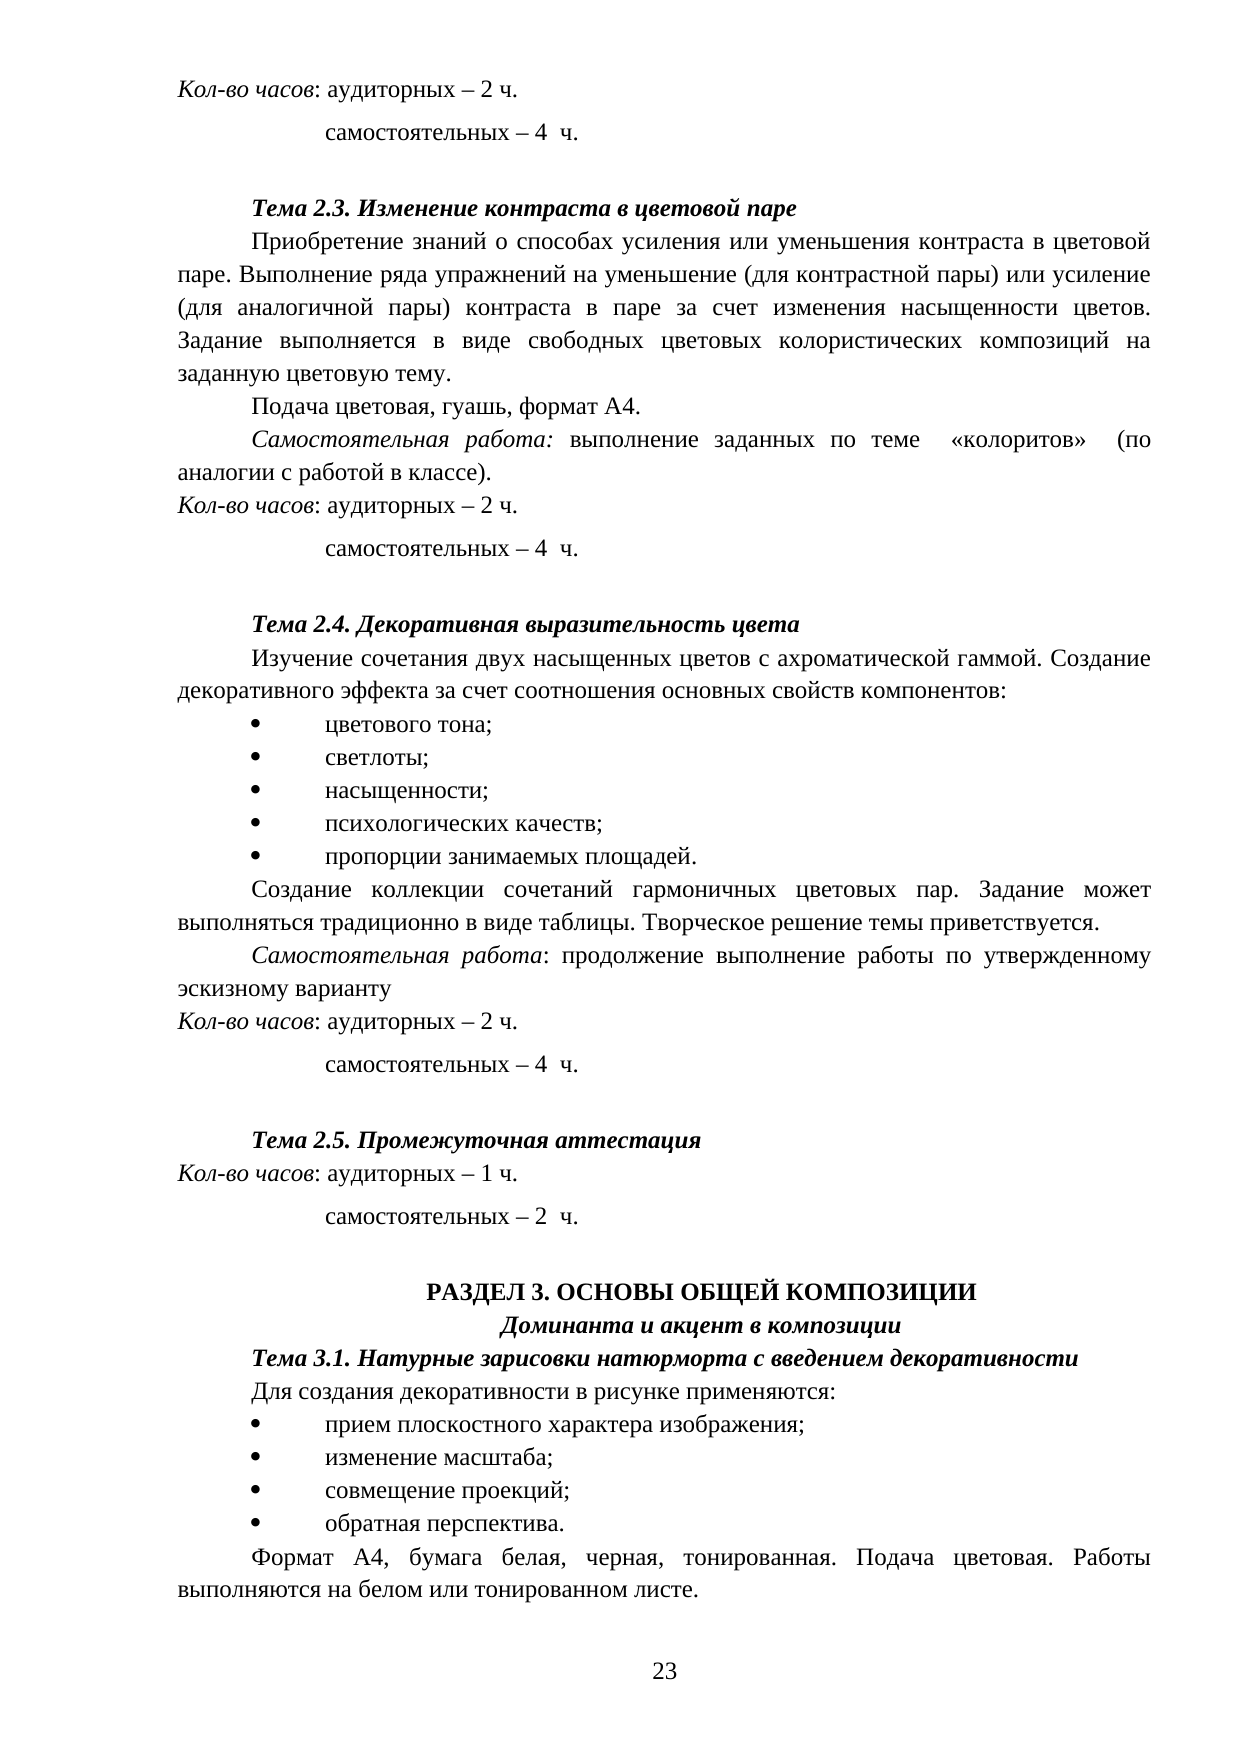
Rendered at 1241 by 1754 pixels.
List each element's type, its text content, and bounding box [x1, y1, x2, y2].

text Кол-во часов: аудиторных – 1 ч. [177, 1158, 1152, 1187]
text Самостоятельная работа: продолжение выполнение работы по утвержденному эскизному варианту [177, 940, 1152, 1002]
list психологических качеств; [177, 808, 1152, 836]
list цветового тона; [177, 709, 1152, 737]
text Кол-во часов: аудиторных – 2 ч. [177, 490, 1152, 519]
list светлоты; [177, 742, 1152, 770]
list обратная перспектива. [177, 1508, 1152, 1537]
list совмещение проекций; [177, 1476, 1152, 1504]
text Для создания декоративности в рисунке применяются: [177, 1376, 1152, 1405]
text РАЗДЕЛ 3. ОСНОВЫ ОБЩЕЙ КОМПОЗИЦИИ [177, 1277, 1152, 1306]
text Создание коллекции сочетаний гармоничных цветовых пар. Задание может выполняться традиционно в виде таблицы. Творческое решение темы приветствуется. [177, 874, 1152, 936]
text Тема 2.4. Декоративная выразительность цвета [177, 609, 1152, 638]
text Кол-во часов: аудиторных – 2 ч. [177, 74, 1152, 103]
text самостоятельных – 4 ч. [177, 1049, 1152, 1078]
text Подача цветовая, гуашь, формат А4. [177, 391, 1152, 420]
list изменение масштаба; [177, 1442, 1152, 1471]
list пропорции занимаемых площадей. [177, 841, 1152, 869]
text Изучение сочетания двух насыщенных цветов с ахроматической гаммой. Создание декоративного эффекта за счет соотношения основных свойств компонентов: [177, 643, 1152, 704]
text Формат А4, бумага белая, черная, тонированная. Подача цветовая. Работы выполняются на белом или тонированном листе. [177, 1542, 1152, 1603]
list прием плоскостного характера изображения; [177, 1409, 1152, 1438]
text Самостоятельная работа: выполнение заданных по теме «колоритов» (по аналогии с работой в классе). [177, 424, 1152, 486]
text самостоятельных – 2 ч. [177, 1201, 1152, 1230]
list насыщенности; [177, 775, 1152, 803]
text Тема 3.1. Натурные зарисовки натюрморта с введением декоративности [177, 1343, 1152, 1372]
text самостоятельных – 4 ч. [177, 117, 1152, 146]
text Приобретение знаний о способах усиления или уменьшения контраста в цветовой паре. Выполнение ряда упражнений на уменьшение (для контрастной пары) или усиление (для аналогичной пары) контраста в паре за счет изменения насыщенности цветов. Задание выполняется в виде свободных цветовых колористических композиций на заданную цветовую тему. [177, 226, 1152, 387]
text Доминанта и акцент в композиции [177, 1310, 1152, 1339]
text Кол-во часов: аудиторных – 2 ч. [177, 1006, 1152, 1034]
text Тема 2.3. Изменение контраста в цветовой паре [177, 193, 1152, 222]
text самостоятельных – 4 ч. [177, 533, 1152, 562]
text Тема 2.5. Промежуточная аттестация [177, 1125, 1152, 1154]
